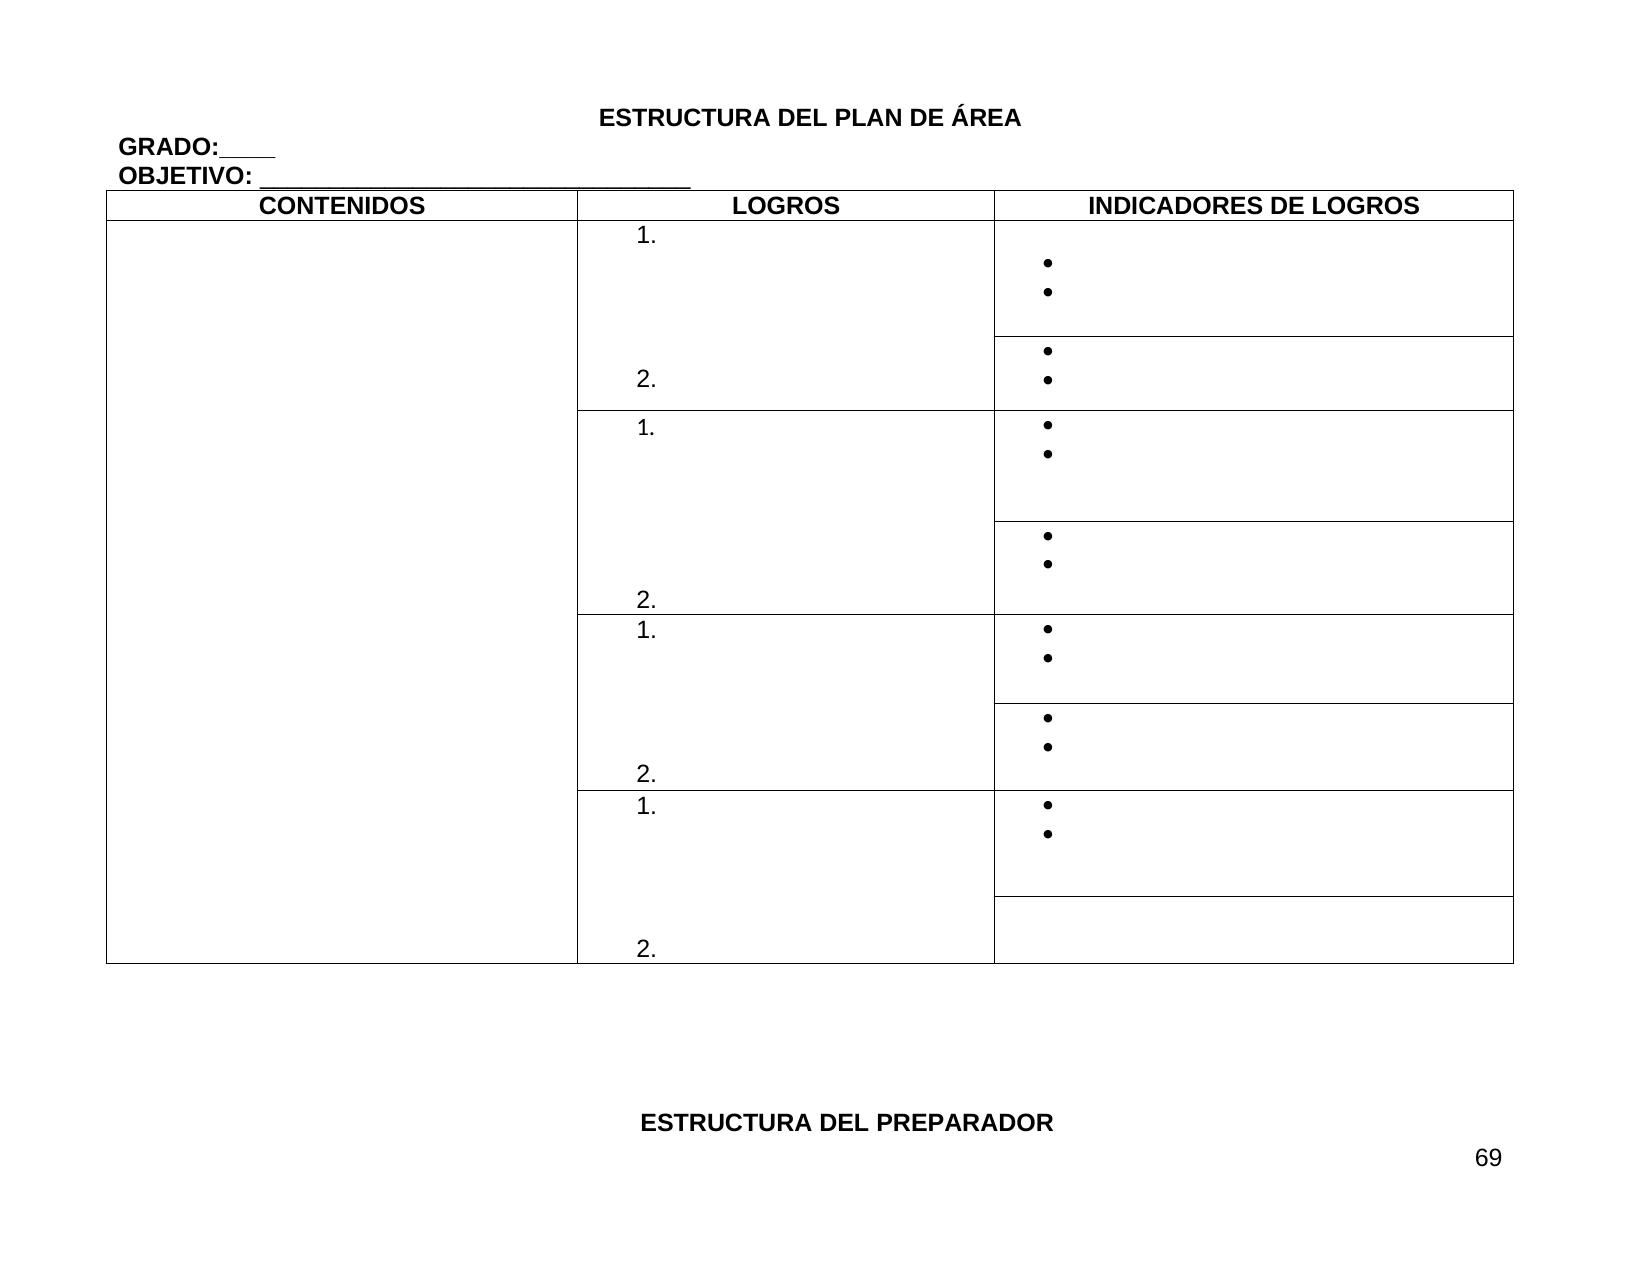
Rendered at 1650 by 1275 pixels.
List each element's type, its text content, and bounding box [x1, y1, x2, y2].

table_cell [578, 221, 994, 410]
table_cell [995, 704, 1513, 790]
table_cell [995, 615, 1513, 703]
table_cell [995, 897, 1513, 963]
table_cell 2. [578, 791, 994, 963]
table_header INDICADORES DE LOGROS [995, 191, 1513, 219]
table_header CONTENIDOS [107, 191, 577, 219]
table_cell [995, 522, 1513, 614]
table_cell [995, 791, 1513, 896]
table_cell 2. [578, 615, 994, 790]
table_cell 2. [578, 411, 994, 614]
table_header LOGROS [578, 191, 994, 219]
table_cell [995, 411, 1513, 521]
text OBJETIVO: _______________________________ [118, 161, 1502, 190]
text ESTRUCTURA DEL PREPARADOR [118, 1108, 1502, 1137]
table_cell [107, 221, 577, 963]
table_cell [995, 221, 1513, 336]
table_cell [995, 337, 1513, 410]
text ESTRUCTURA DEL PLAN DE ÁREA [118, 103, 1502, 132]
text GRADO:____ [118, 132, 1502, 161]
